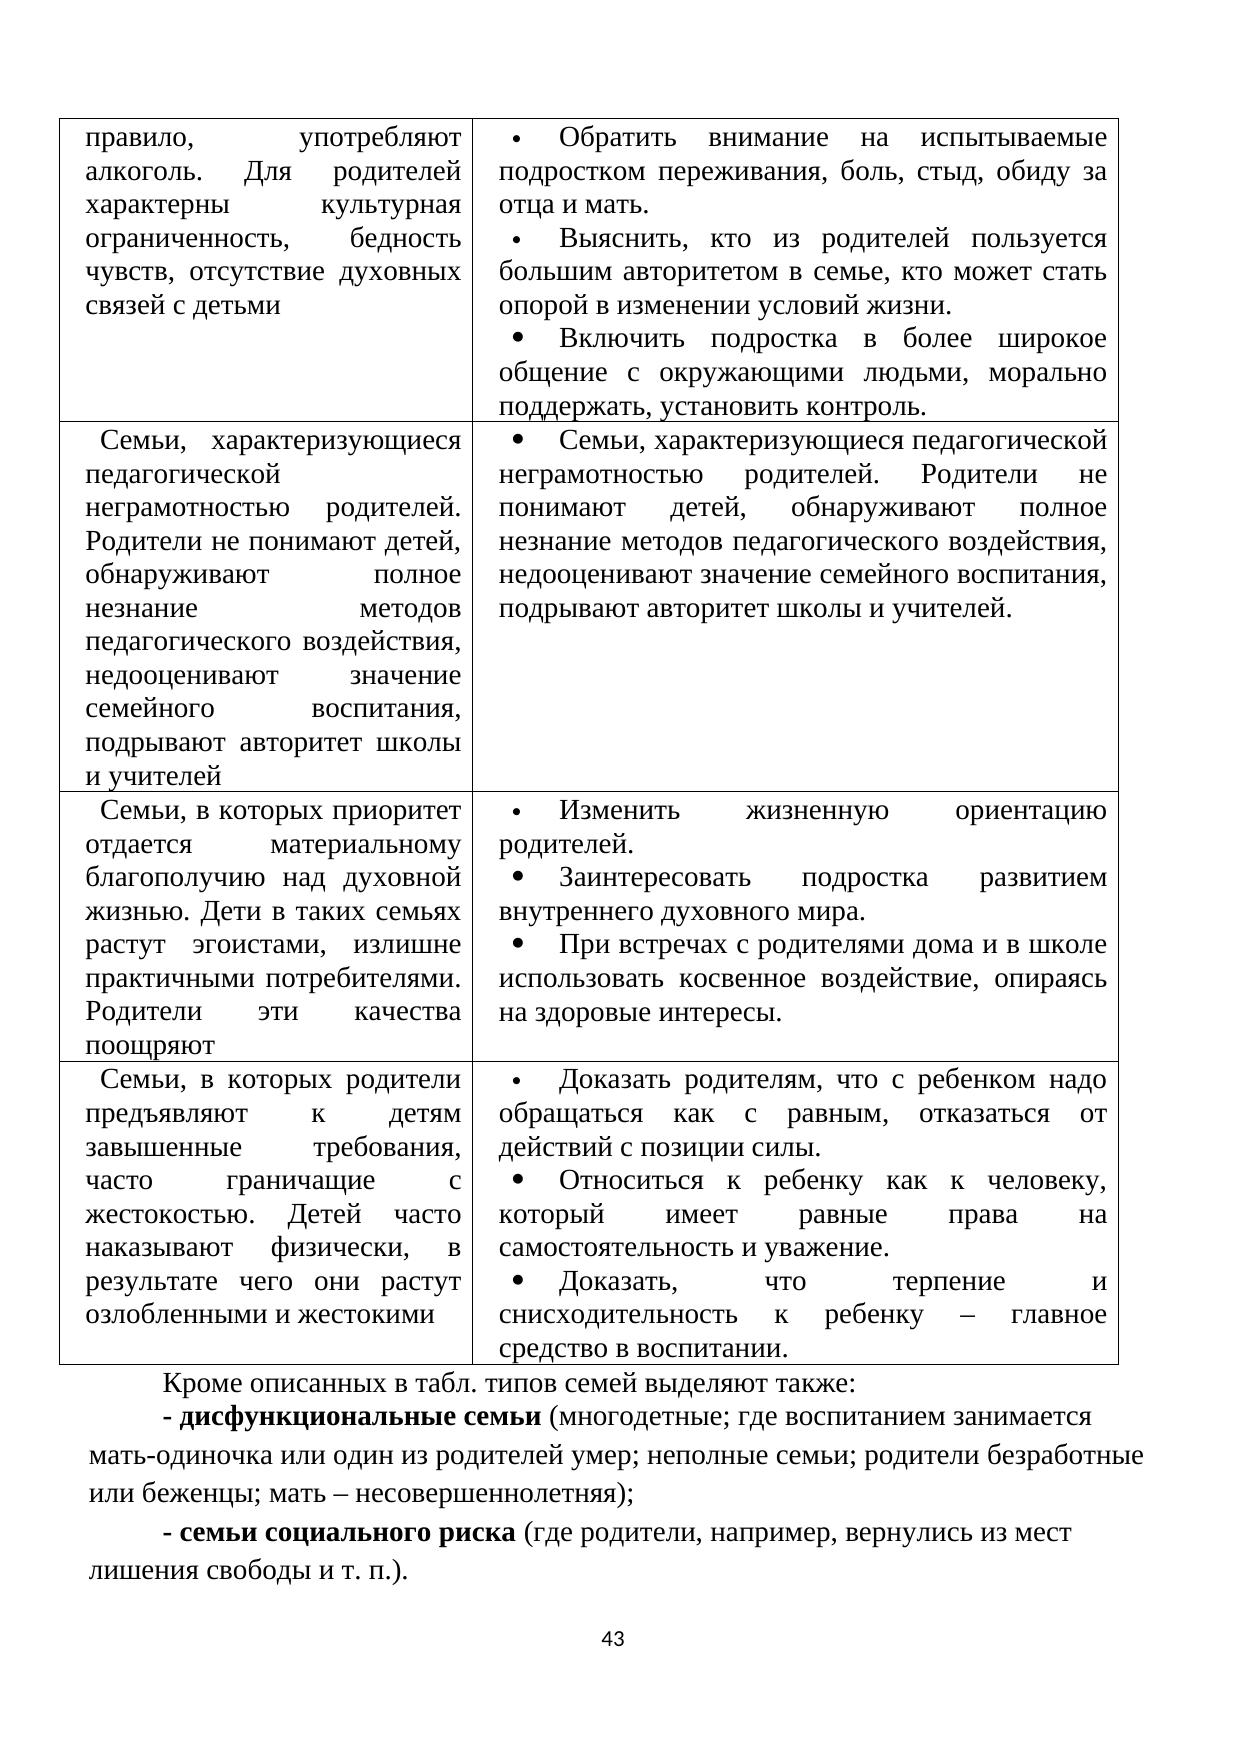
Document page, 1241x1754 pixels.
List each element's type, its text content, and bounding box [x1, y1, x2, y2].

text Кроме описанных в табл. типов семей выделяют также: [89, 1365, 1152, 1398]
table_cell Доказать родителям, что с ребенком надо обращаться как с равным, отказаться от действий с позиции силы. Относиться к ребенку как к человеку, который имеет равные права на самостоятельность и уважение. Доказать, что терпение и снисходительность к ребенку – главное средство в воспитании. [473, 1062, 1118, 1364]
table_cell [60, 119, 472, 421]
table_cell Изменить жизненную ориентацию родителей. Заинтересовать подростка развитием внутреннего духовного мира. При встречах с родителями дома и в школе использовать косвенное воздействие, опираясь на здоровые интересы. [473, 792, 1118, 1061]
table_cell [473, 119, 1118, 421]
table_cell Семьи, характеризующиеся педагогической неграмотностью родителей. Родители не понимают детей, обнаруживают полное незнание методов педагогического воздействия, недооценивают значение семейного воспитания, подрывают авторитет школы и учителей. [473, 422, 1118, 791]
text - семьи социального риска (где родители, например, вернулись из мест лишения свободы и т. п.). [89, 1514, 1152, 1586]
table_cell Семьи, в которых родители предъявляют к детям завышенные требования, часто граничащие с жестокостью. Детей часто наказывают физически, в результате чего они растут озлобленными и жестокими [60, 1062, 472, 1364]
text - дисфункциональные семьи (многодетные; где воспитанием занимается мать-одиночка или один из родителей умер; неполные семьи; родители безработные или беженцы; мать – несовершеннолетняя); [89, 1398, 1152, 1509]
table_cell Семьи, в которых приоритет отдается материальному благополучию над духовной жизнью. Дети в таких семьях растут эгоистами, излишне практичными потребителями. Родители эти качества поощряют [60, 792, 472, 1061]
table_cell Семьи, характеризующиеся педагогической неграмотностью родителей. Родители не понимают детей, обнаруживают полное незнание методов педагогического воздействия, недооценивают значение семейного воспитания, подрывают авторитет школы и учителей [60, 422, 472, 791]
